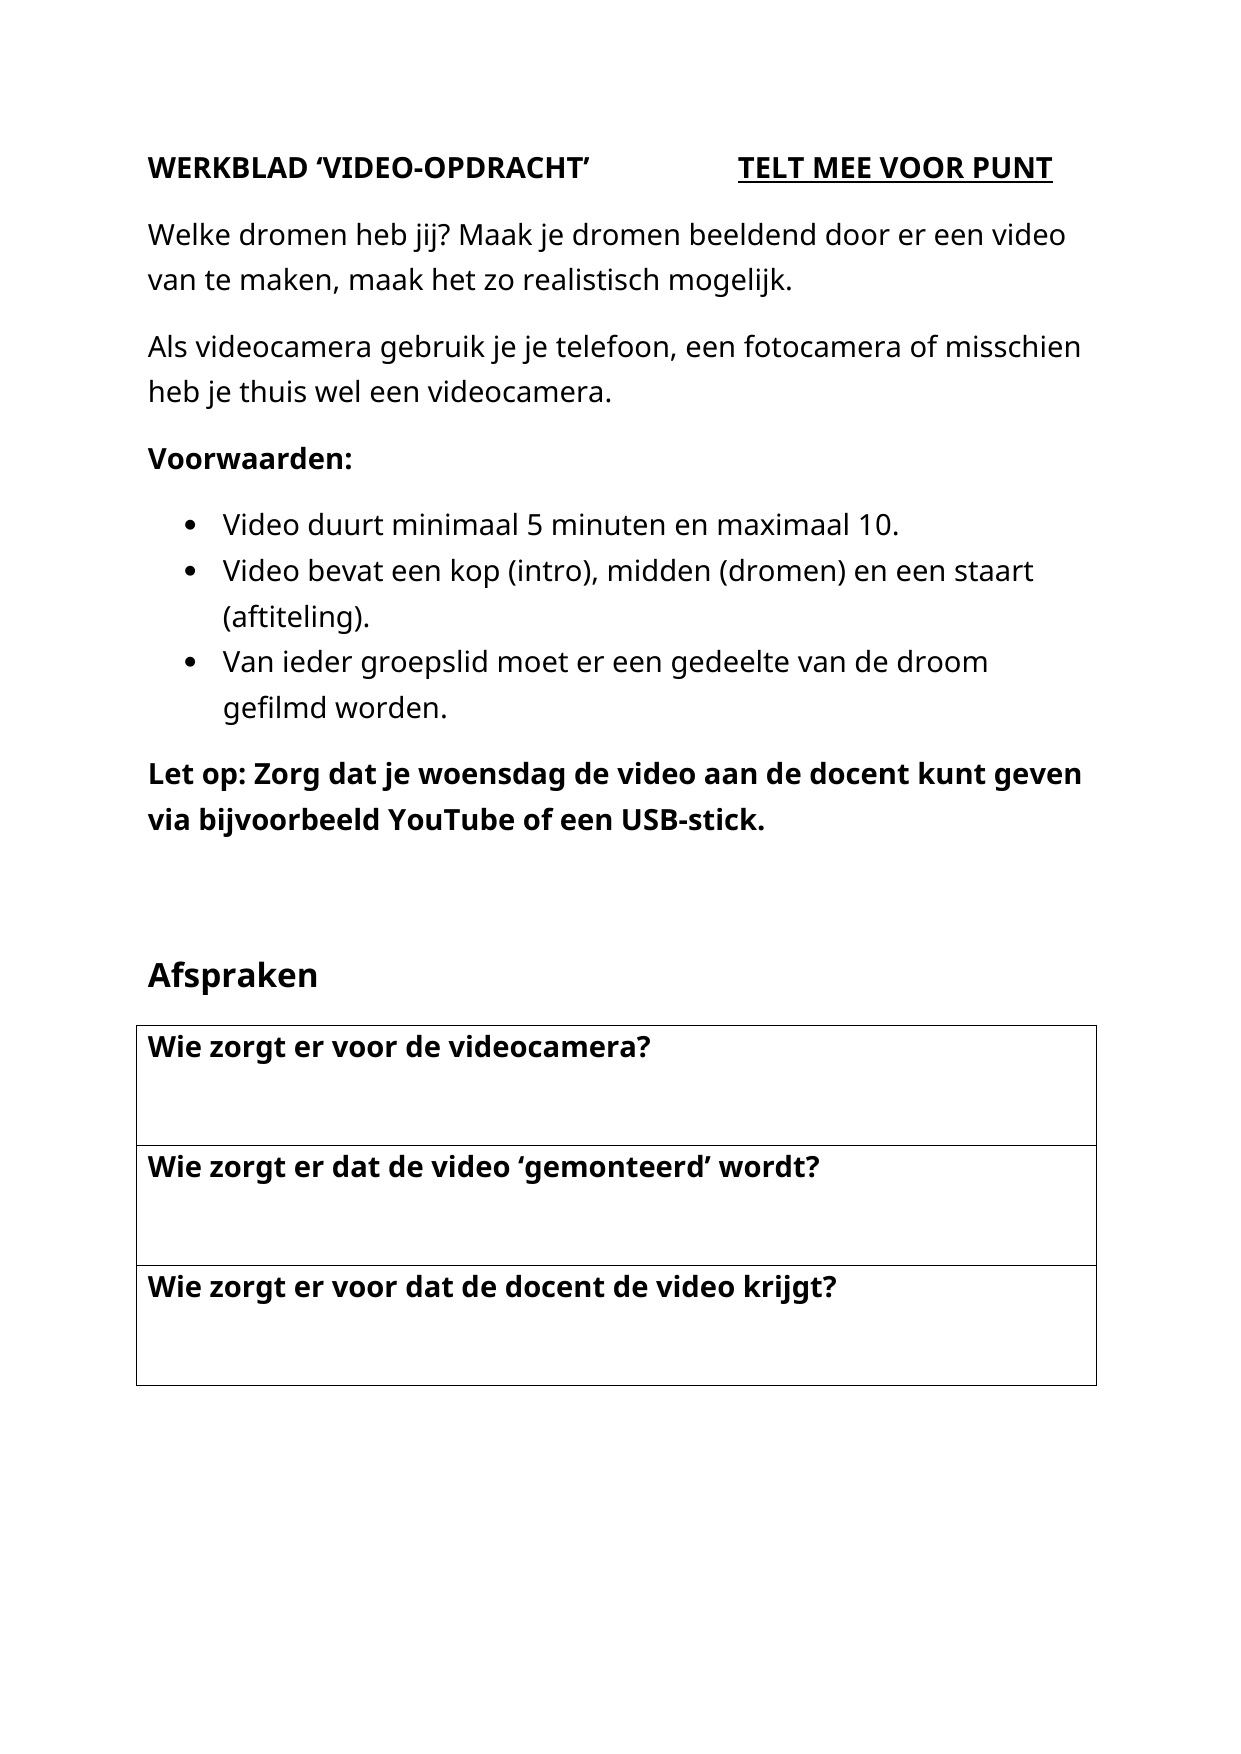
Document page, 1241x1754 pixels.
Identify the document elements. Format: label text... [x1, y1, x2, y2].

table_header Wie zorgt er voor de videocamera? [137, 1026, 1096, 1145]
text Welke dromen heb jij? Maak je dromen beeldend door er een video van te maken, maak het zo realistisch mogelijk. [148, 214, 1093, 299]
text WERKBLAD ‘VIDEO-OPDRACHT’ TELT MEE VOOR PUNT [148, 148, 1093, 187]
text Let op: Zorg dat je woensdag de video aan de docent kunt geven via bijvoorbeeld YouTube of een USB-stick. [148, 754, 1093, 839]
text Als videocamera gebruik je je telefoon, een fotocamera of misschien heb je thuis wel een videocamera. [148, 326, 1093, 411]
text Voorwaarden: [148, 438, 1093, 478]
list Video duurt minimaal 5 minuten en maximaal 10. [185, 505, 1093, 544]
text Afspraken [148, 952, 1093, 997]
table_cell Wie zorgt er voor dat de docent de video krijgt? [137, 1266, 1096, 1385]
table_cell Wie zorgt er dat de video ‘gemonteerd’ wordt? [137, 1146, 1096, 1265]
list Van ieder groepslid moet er een gedeelte van de droom gefilmd worden. [185, 642, 1093, 727]
list Video bevat een kop (intro), midden (dromen) en een staart (aftiteling). [185, 550, 1093, 636]
